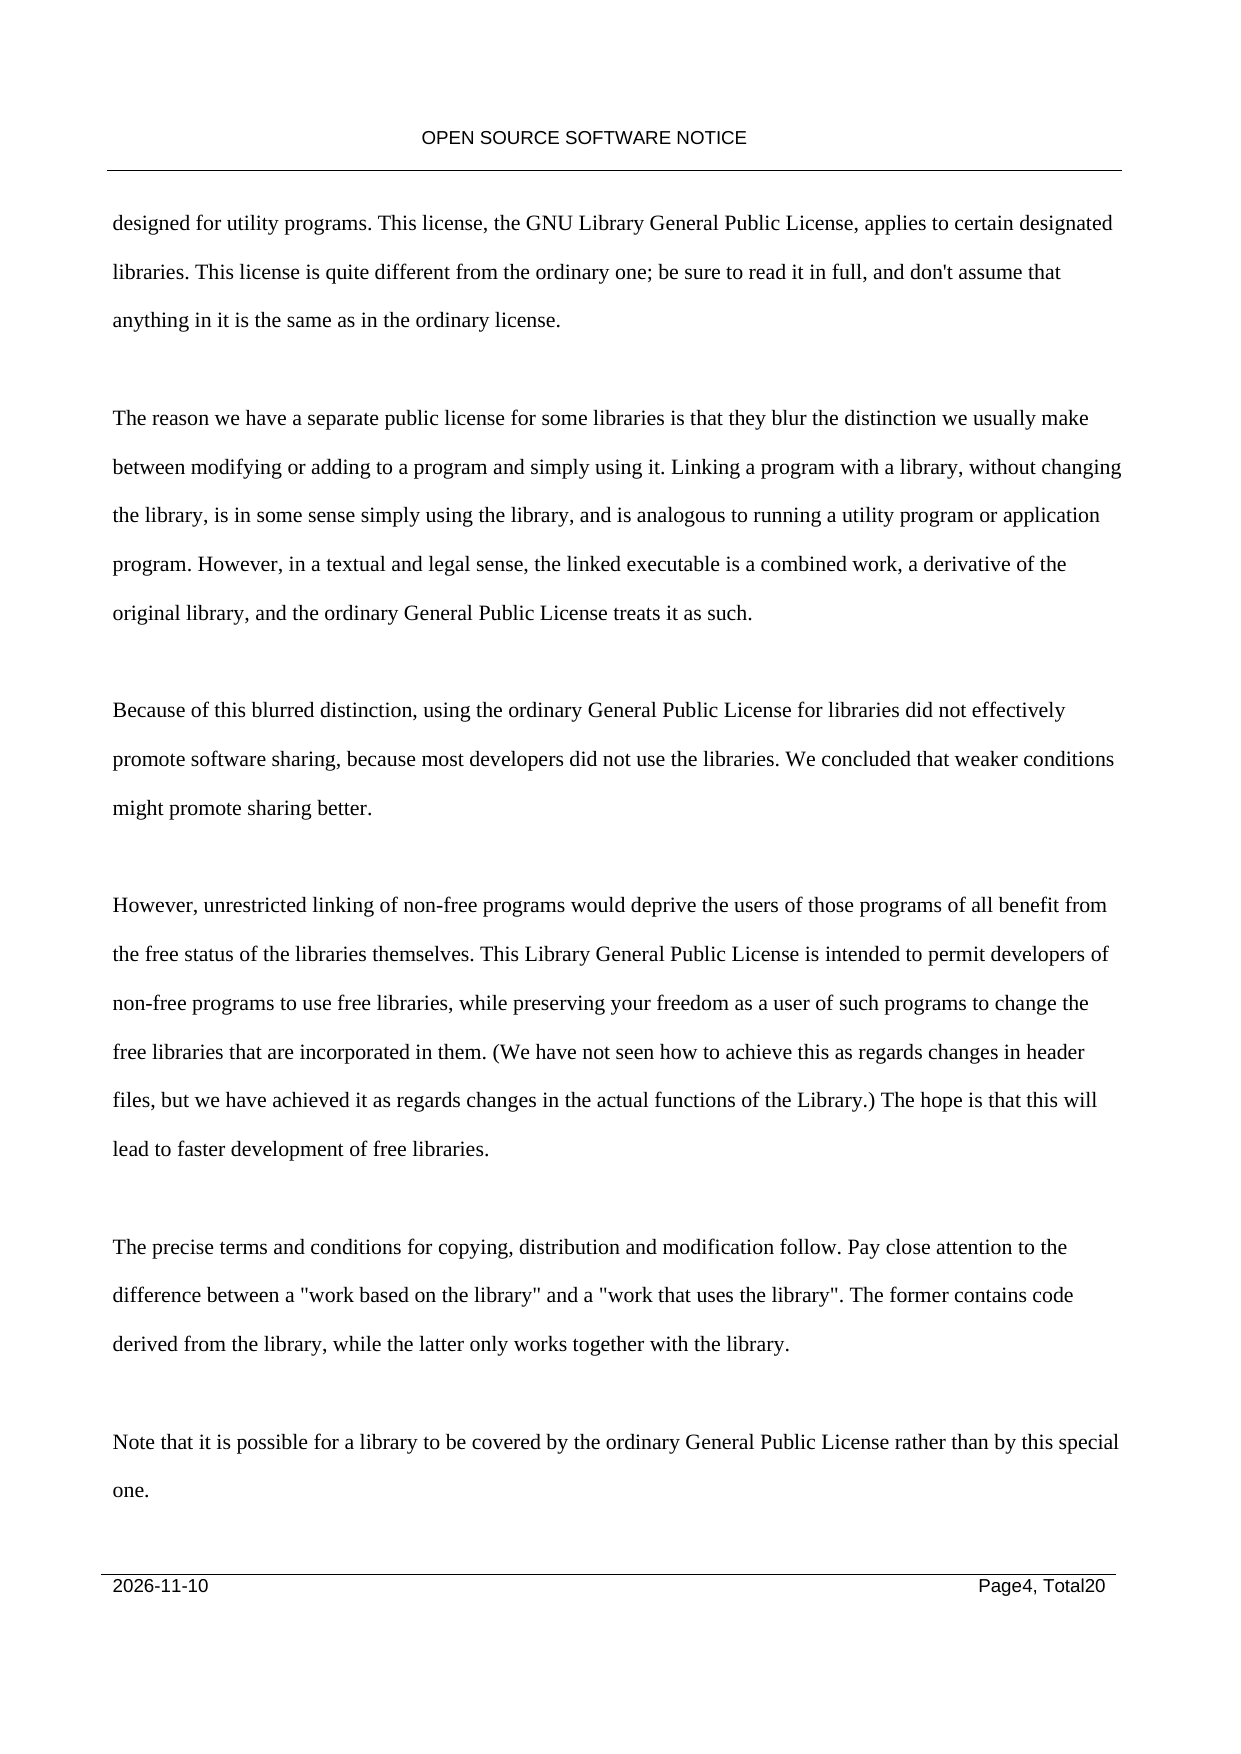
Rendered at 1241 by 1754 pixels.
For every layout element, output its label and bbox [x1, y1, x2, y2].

text [112, 206, 1128, 1506]
